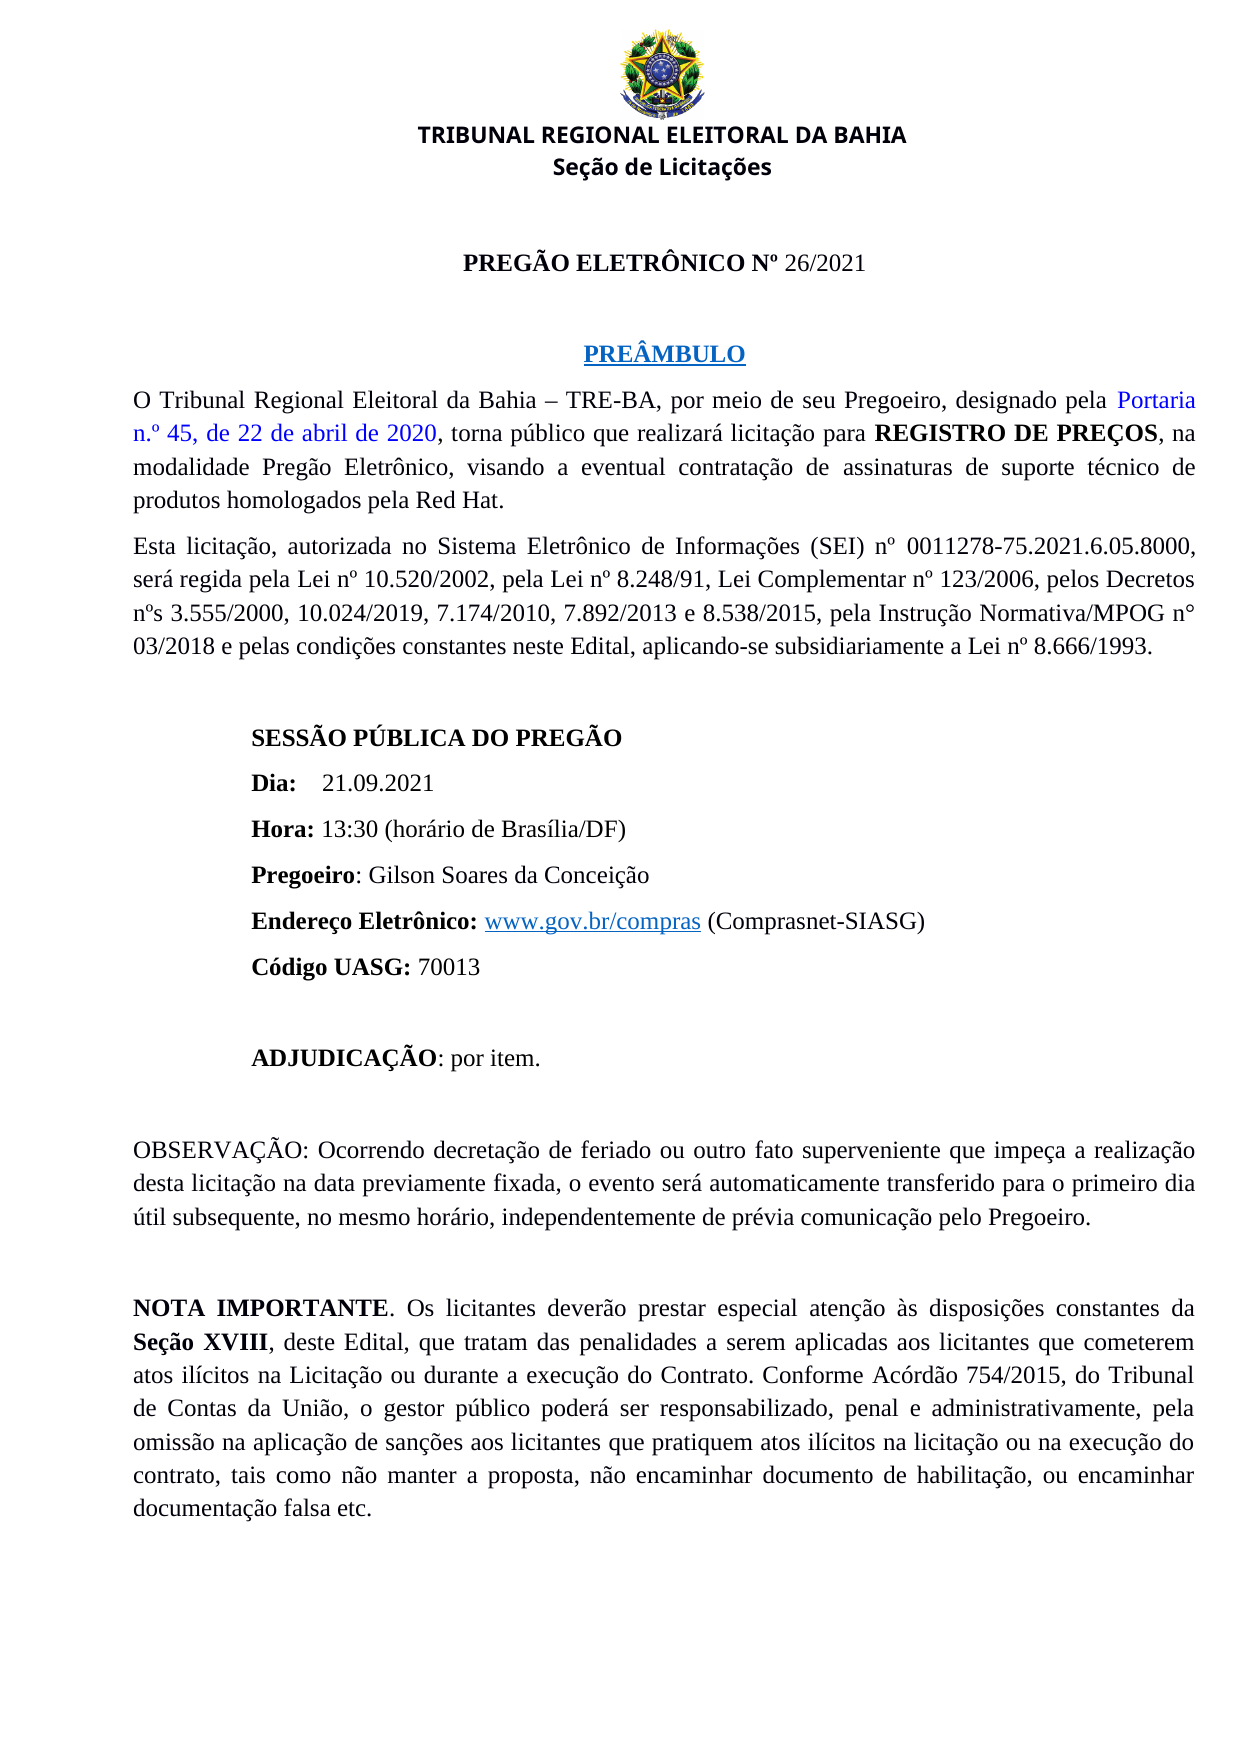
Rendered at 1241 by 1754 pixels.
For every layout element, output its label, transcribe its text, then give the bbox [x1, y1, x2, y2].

text Hora: 13:30 (horário de Brasília/DF) [251, 811, 1196, 844]
text Dia: 21.09.2021 [251, 765, 1196, 798]
text Código UASG: 70013 [177, 948, 1196, 982]
text OBSERVAÇÃO: Ocorrendo decretação de feriado ou outro fato superveniente que impeça a realização desta licitação na data previamente fixada, o evento será automaticamente transferido para o primeiro dia útil subsequente, no mesmo horário, independentemente de prévia comunicação pelo Pregoeiro. [133, 1132, 1196, 1232]
text SESSÃO PÚBLICA DO PREGÃO [251, 719, 1196, 753]
text Esta licitação, autorizada no Sistema Eletrônico de Informações (SEI) nº , será regida pela Lei nº 10.520/2002, pela Lei nº 8.248/91, Lei Complementar nº 123/2006, pelos Decretos nºs 3.555/2000, 10.024/2019, 7.174/2010, 7.892/2013 e 8.538/2015, pela Instrução Normativa/MPOG n° 03/2018 e pelas condições constantes neste Edital, aplicando-se subsidiariamente a Lei nº 8.666/1993. [133, 528, 1196, 661]
text O Tribunal Regional Eleitoral da Bahia – TRE-BA, por meio de seu Pregoeiro, designado pela Portaria n.º 45, de 22 de abril de 2020, torna público que realizará licitação para REGISTRO DE PREÇOS, na modalidade Pregão Eletrônico, visando a eventual contratação de . [133, 382, 1196, 515]
text PREÂMBULO [133, 336, 1196, 369]
text ADJUDICAÇÃO: por item. [177, 1040, 1196, 1073]
text Endereço Eletrônico: www.gov.br/compras (Comprasnet-SIASG) [251, 903, 1196, 936]
text NOTA IMPORTANTE. Os licitantes deverão prestar especial atenção às disposições constantes da Seção XVIII, deste Edital, que tratam das penalidades a serem aplicadas aos licitantes que cometerem atos ilícitos na Licitação ou durante a execução do Contrato. Conforme Acórdão 754/2015, do Tribunal de Contas da União, o gestor público poderá ser responsabilizado, penal e administrativamente, pela omissão na aplicação de sanções aos licitantes que pratiquem atos ilícitos na licitação ou na execução do contrato, tais como não manter a proposta, não encaminhar documento de habilitação, ou encaminhar documentação falsa etc. [133, 1290, 1196, 1523]
text PREGÃO ELETRÔNICO Nº [133, 244, 1196, 278]
text Pregoeiro: Gilson Soares da Conceição [177, 857, 1196, 890]
